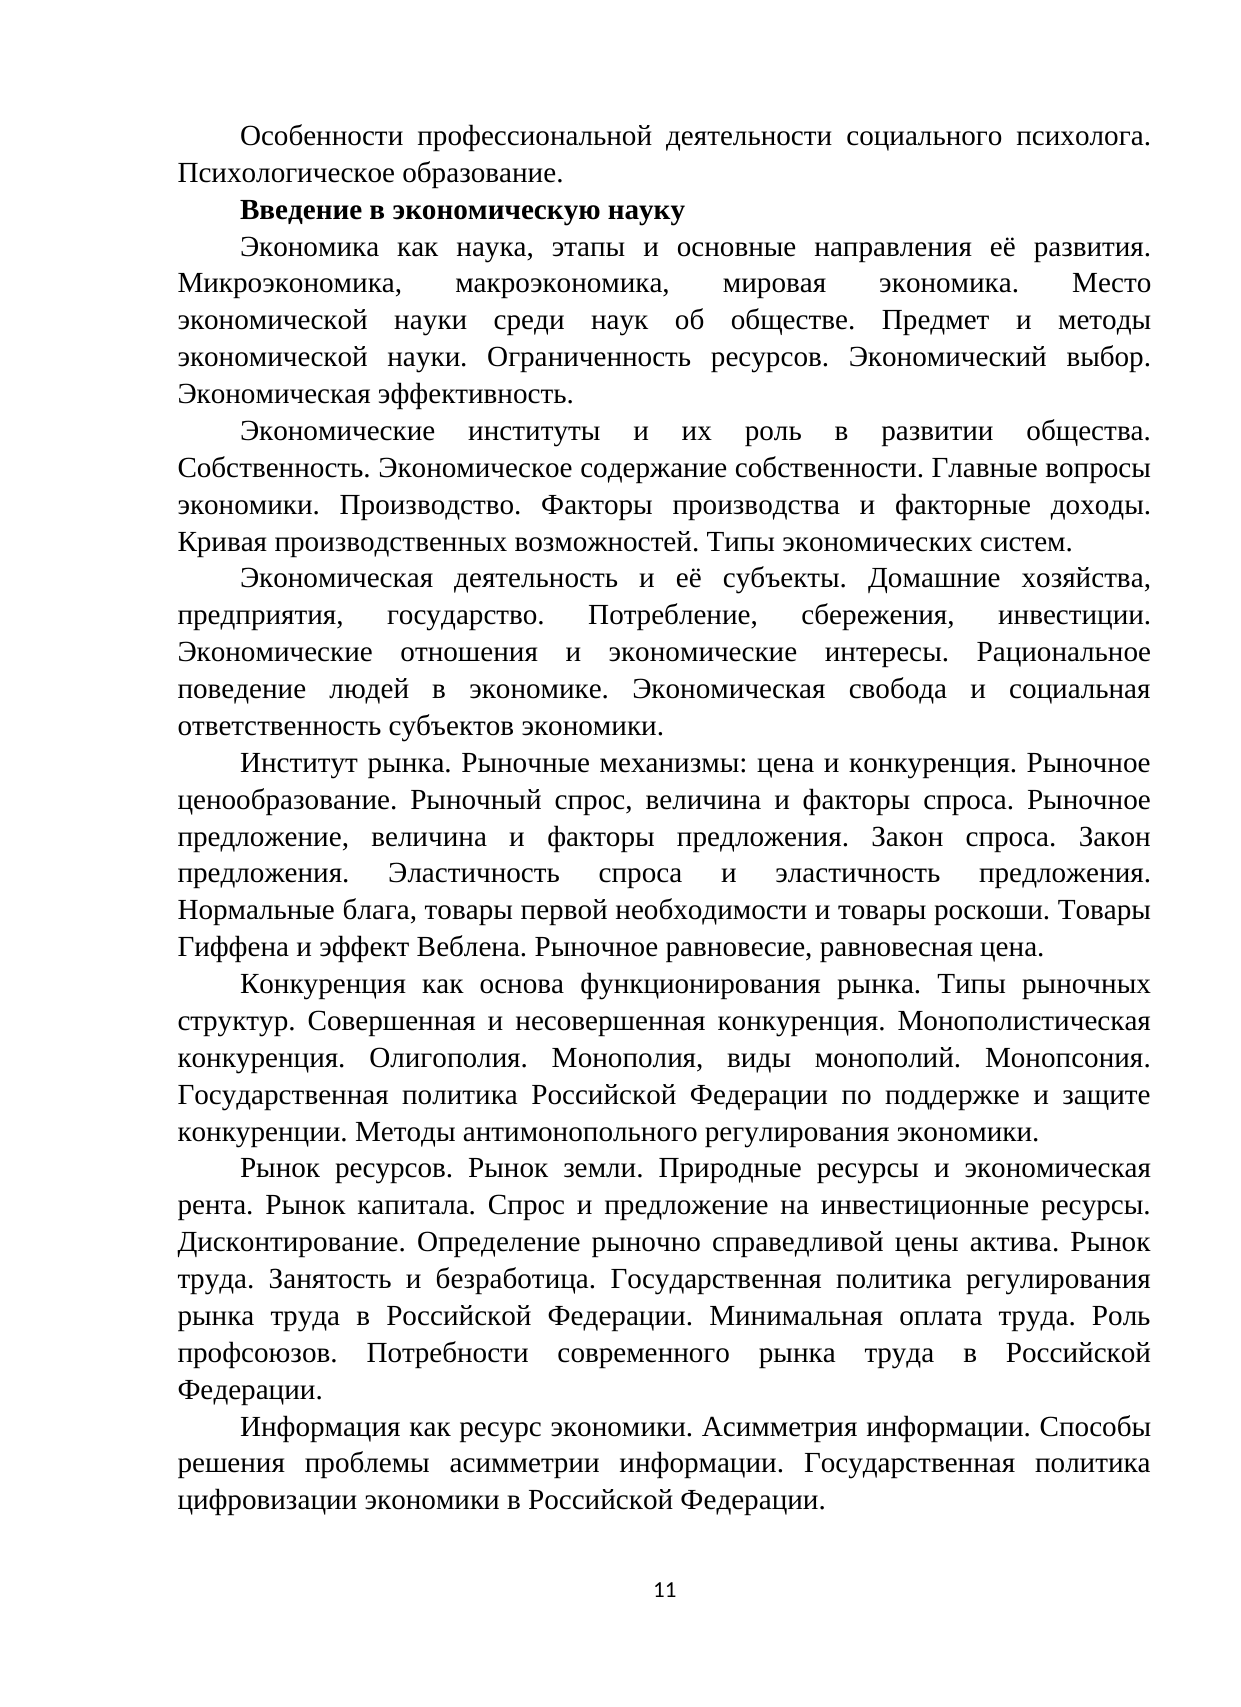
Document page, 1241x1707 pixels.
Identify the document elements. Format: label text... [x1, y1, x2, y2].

text Экономические институты и их роль в развитии общества. Собственность. Экономическое содержание собственности. Главные вопросы экономики. Производство. Факторы производства и факторные доходы. Кривая производственных возможностей. Типы экономических систем. [177, 413, 1152, 557]
text Введение в экономическую науку [177, 192, 1152, 225]
text Особенности профессиональной деятельности социального психолога. Психологическое образование. [177, 118, 1152, 188]
text Информация как ресурс экономики. Асимметрия информации. Способы решения проблемы асимметрии информации. Государственная политика цифровизации экономики в Российской Федерации. [177, 1409, 1152, 1516]
text Экономика как наука, этапы и основные направления её развития. Микроэкономика, макроэкономика, мировая экономика. Место экономической науки среди наук об обществе. Предмет и методы экономической науки. Ограниченность ресурсов. Экономический выбор. Экономическая эффективность. [177, 229, 1152, 410]
text Экономическая деятельность и её субъекты. Домашние хозяйства, предприятия, государство. Потребление, сбережения, инвестиции. Экономические отношения и экономические интересы. Рациональное поведение людей в экономике. Экономическая свобода и социальная ответственность субъектов экономики. [177, 561, 1152, 742]
text Конкуренция как основа функционирования рынка. Типы рыночных структур. Совершенная и несовершенная конкуренция. Монополистическая конкуренция. Олигополия. Монополия, виды монополий. Монопсония. Государственная политика Российской Федерации по поддержке и защите конкуренции. Методы антимонопольного регулирования экономики. [177, 966, 1152, 1147]
text Рынок ресурсов. Рынок земли. Природные ресурсы и экономическая рента. Рынок капитала. Спрос и предложение на инвестиционные ресурсы. Дисконтирование. Определение рыночно справедливой цены актива. Рынок труда. Занятость и безработица. Государственная политика регулирования рынка труда в Российской Федерации. Минимальная оплата труда. Роль профсоюзов. Потребности современного рынка труда в Российской Федерации. [177, 1151, 1152, 1405]
text Институт рынка. Рыночные механизмы: цена и конкуренция. Рыночное ценообразование. Рыночный спрос, величина и факторы спроса. Рыночное предложение, величина и факторы предложения. Закон спроса. Закон предложения. Эластичность спроса и эластичность предложения. Нормальные блага, товары первой необходимости и товары роскоши. Товары Гиффена и эффект Веблена. Рыночное равновесие, равновесная цена. [177, 745, 1152, 963]
